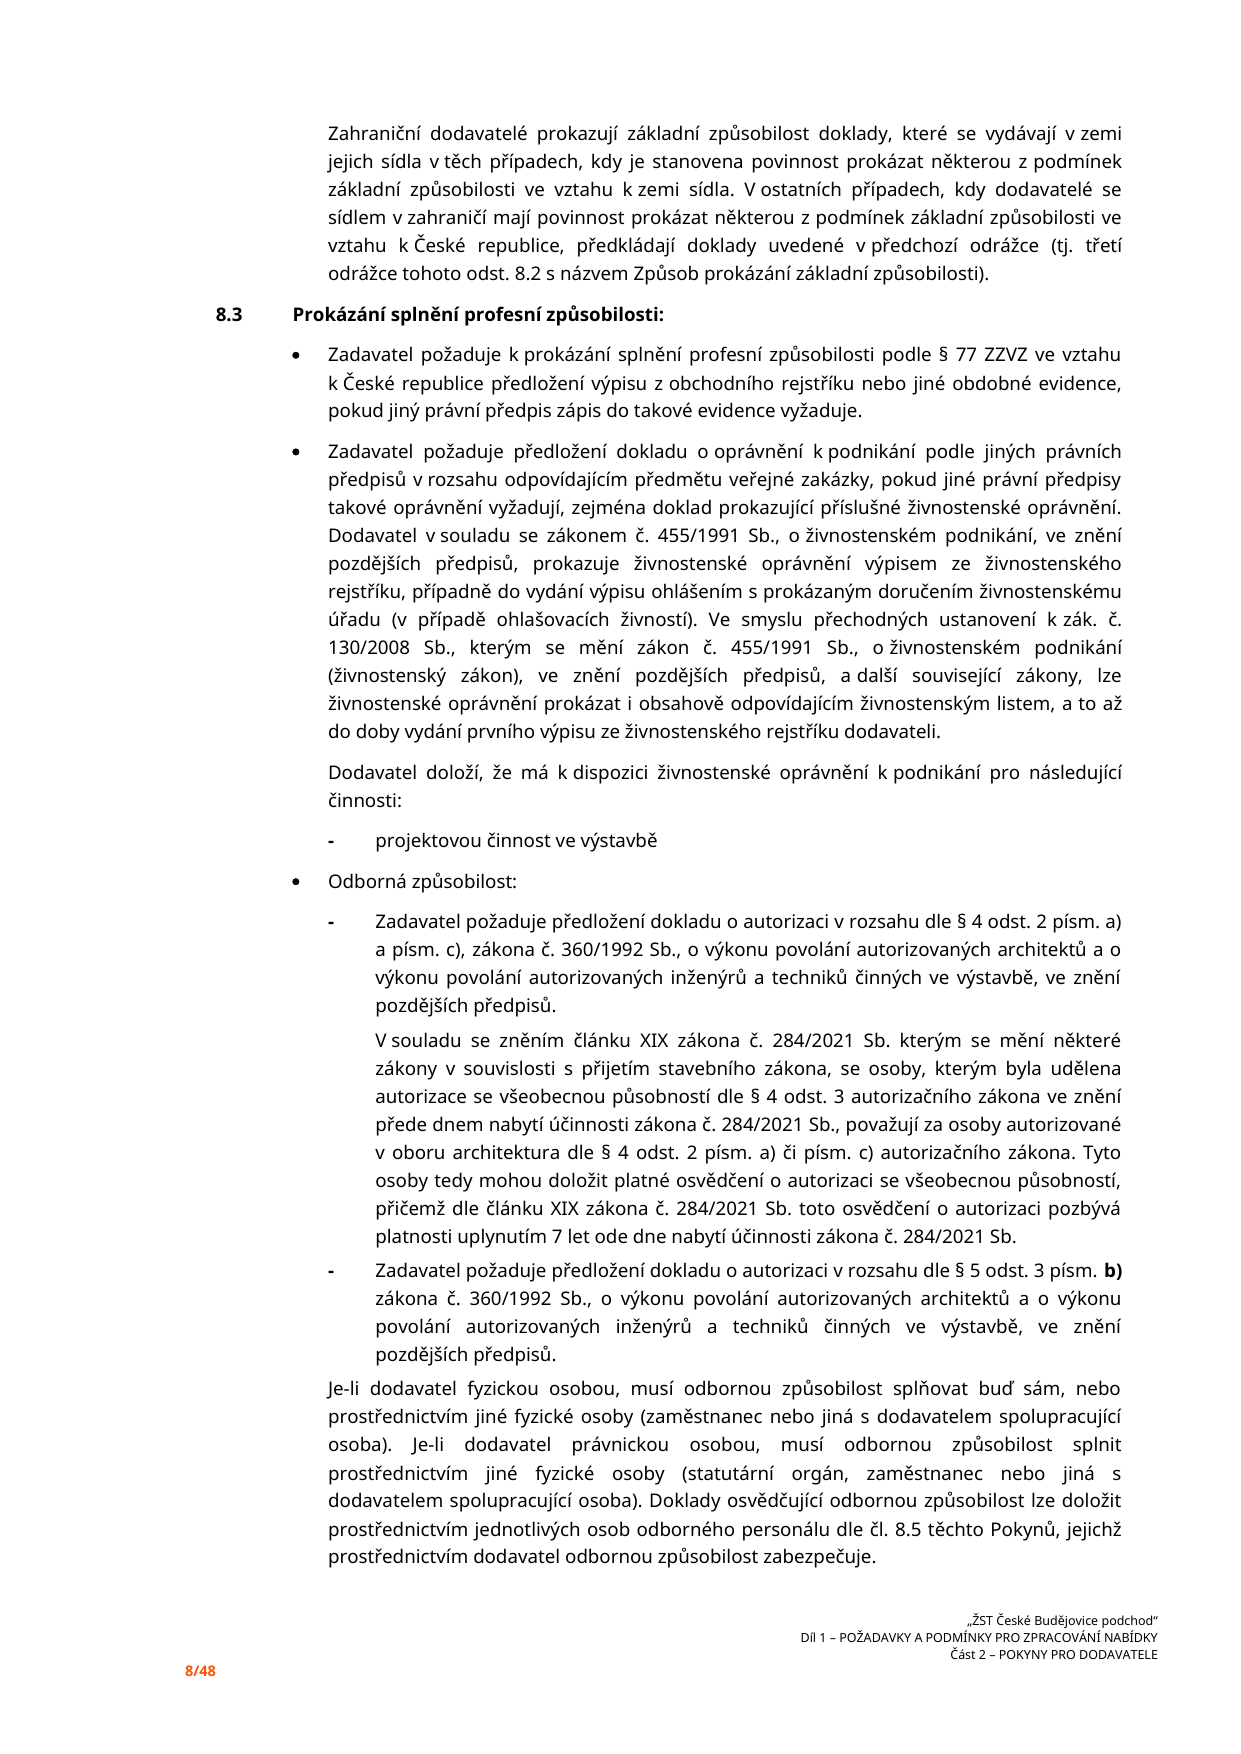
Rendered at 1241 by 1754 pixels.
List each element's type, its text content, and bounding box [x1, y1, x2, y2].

text Zadavatel požaduje předložení dokladu o oprávnění k podnikání podle jiných právních předpisů v rozsahu odpovídajícím předmětu veřejné zakázky, pokud jiné právní předpisy takové oprávnění vyžadují, zejména doklad prokazující příslušné živnostenské oprávnění. Dodavatel v souladu se zákonem č. 455/1991 Sb., o živnostenském podnikání, ve znění pozdějších předpisů, prokazuje živnostenské oprávnění výpisem ze živnostenského rejstříku, případně do vydání výpisu ohlášením s prokázaným doručením živnostenskému úřadu (v případě ohlašovacích živností). Ve smyslu přechodných ustanovení k zák. č. 130/2008 Sb., kterým se mění zákon č. 455/1991 Sb., o živnostenském podnikání (živnostenský zákon), ve znění pozdějších předpisů, a další související zákony, lze živnostenské oprávnění prokázat i obsahově odpovídajícím živnostenským listem, a to až do doby vydání prvního výpisu ze živnostenského rejstříku dodavateli. [292, 438, 1122, 744]
text Prokázání splnění profesní způsobilosti: [216, 301, 1122, 327]
text Zahraniční dodavatelé prokazují základní způsobilost doklady, které se vydávají v zemi jejich sídla v těch případech, kdy je stanovena povinnost prokázat některou z podmínek základní způsobilosti ve vztahu k zemi sídla. V ostatních případech, kdy dodavatelé se sídlem v zahraničí mají povinnost prokázat některou z podmínek základní způsobilosti ve vztahu k České republice, předkládají doklady uvedené v předchozí odrážce (tj. třetí odrážce tohoto odst. 8.2 s názvem Způsob prokázání základní způsobilosti). [328, 121, 1122, 286]
text Zadavatel požaduje předložení dokladu o autorizaci v rozsahu dle § 4 odst. 2 písm. a) a písm. c), zákona č. 360/1992 Sb., o výkonu povolání autorizovaných architektů a o výkonu povolání autorizovaných inženýrů a techniků činných ve výstavbě, ve znění pozdějších předpisů. [328, 909, 1122, 1018]
list V souladu se zněním článku XIX zákona č. 284/2021 Sb. kterým se mění některé zákony v souvislosti s přijetím stavebního zákona, se osoby, kterým byla udělena autorizace se všeobecnou působností dle § 4 odst. 3 autorizačního zákona ve znění přede dnem nabytí účinnosti zákona č. 284/2021 Sb., považují za osoby autorizované v oboru architektura dle § 4 odst. 2 písm. a) či písm. c) autorizačního zákona. Tyto osoby tedy mohou doložit platné osvědčení o autorizaci se všeobecnou působností, přičemž dle článku XIX zákona č. 284/2021 Sb. toto osvědčení o autorizaci pozbývá platnosti uplynutím 7 let ode dne nabytí účinnosti zákona č. 284/2021 Sb. [375, 1027, 1122, 1249]
text Zadavatel požaduje předložení dokladu o autorizaci v rozsahu dle § 5 odst. 3 písm. b) zákona č. 360/1992 Sb., o výkonu povolání autorizovaných architektů a o výkonu povolání autorizovaných inženýrů a techniků činných ve výstavbě, ve znění pozdějších předpisů. [328, 1257, 1122, 1367]
text projektovou činnost ve výstavbě [328, 828, 1122, 853]
text Dodavatel doloží, že má k dispozici živnostenské oprávnění k podnikání pro následující činnosti: [328, 759, 1122, 813]
list Je-li dodavatel fyzickou osobou, musí odbornou způsobilost splňovat buď sám, nebo prostřednictvím jiné fyzické osoby (zaměstnanec nebo jiná s dodavatelem spolupracující osoba). Je-li dodavatel právnickou osobou, musí odbornou způsobilost splnit prostřednictvím jiné fyzické osoby (statutární orgán, zaměstnanec nebo jiná s dodavatelem spolupracující osoba). Doklady osvědčující odbornou způsobilost lze doložit prostřednictvím jednotlivých osob odborného personálu dle čl. 8.5 těchto Pokynů, jejichž prostřednictvím dodavatel odbornou způsobilost zabezpečuje. [328, 1376, 1122, 1569]
text Zadavatel požaduje k prokázání splnění profesní způsobilosti podle § 77 ZZVZ ve vztahu k České republice předložení výpisu z obchodního rejstříku nebo jiné obdobné evidence, pokud jiný právní předpis zápis do takové evidence vyžaduje. [292, 342, 1122, 423]
text Odborná způsobilost: [292, 868, 1122, 894]
